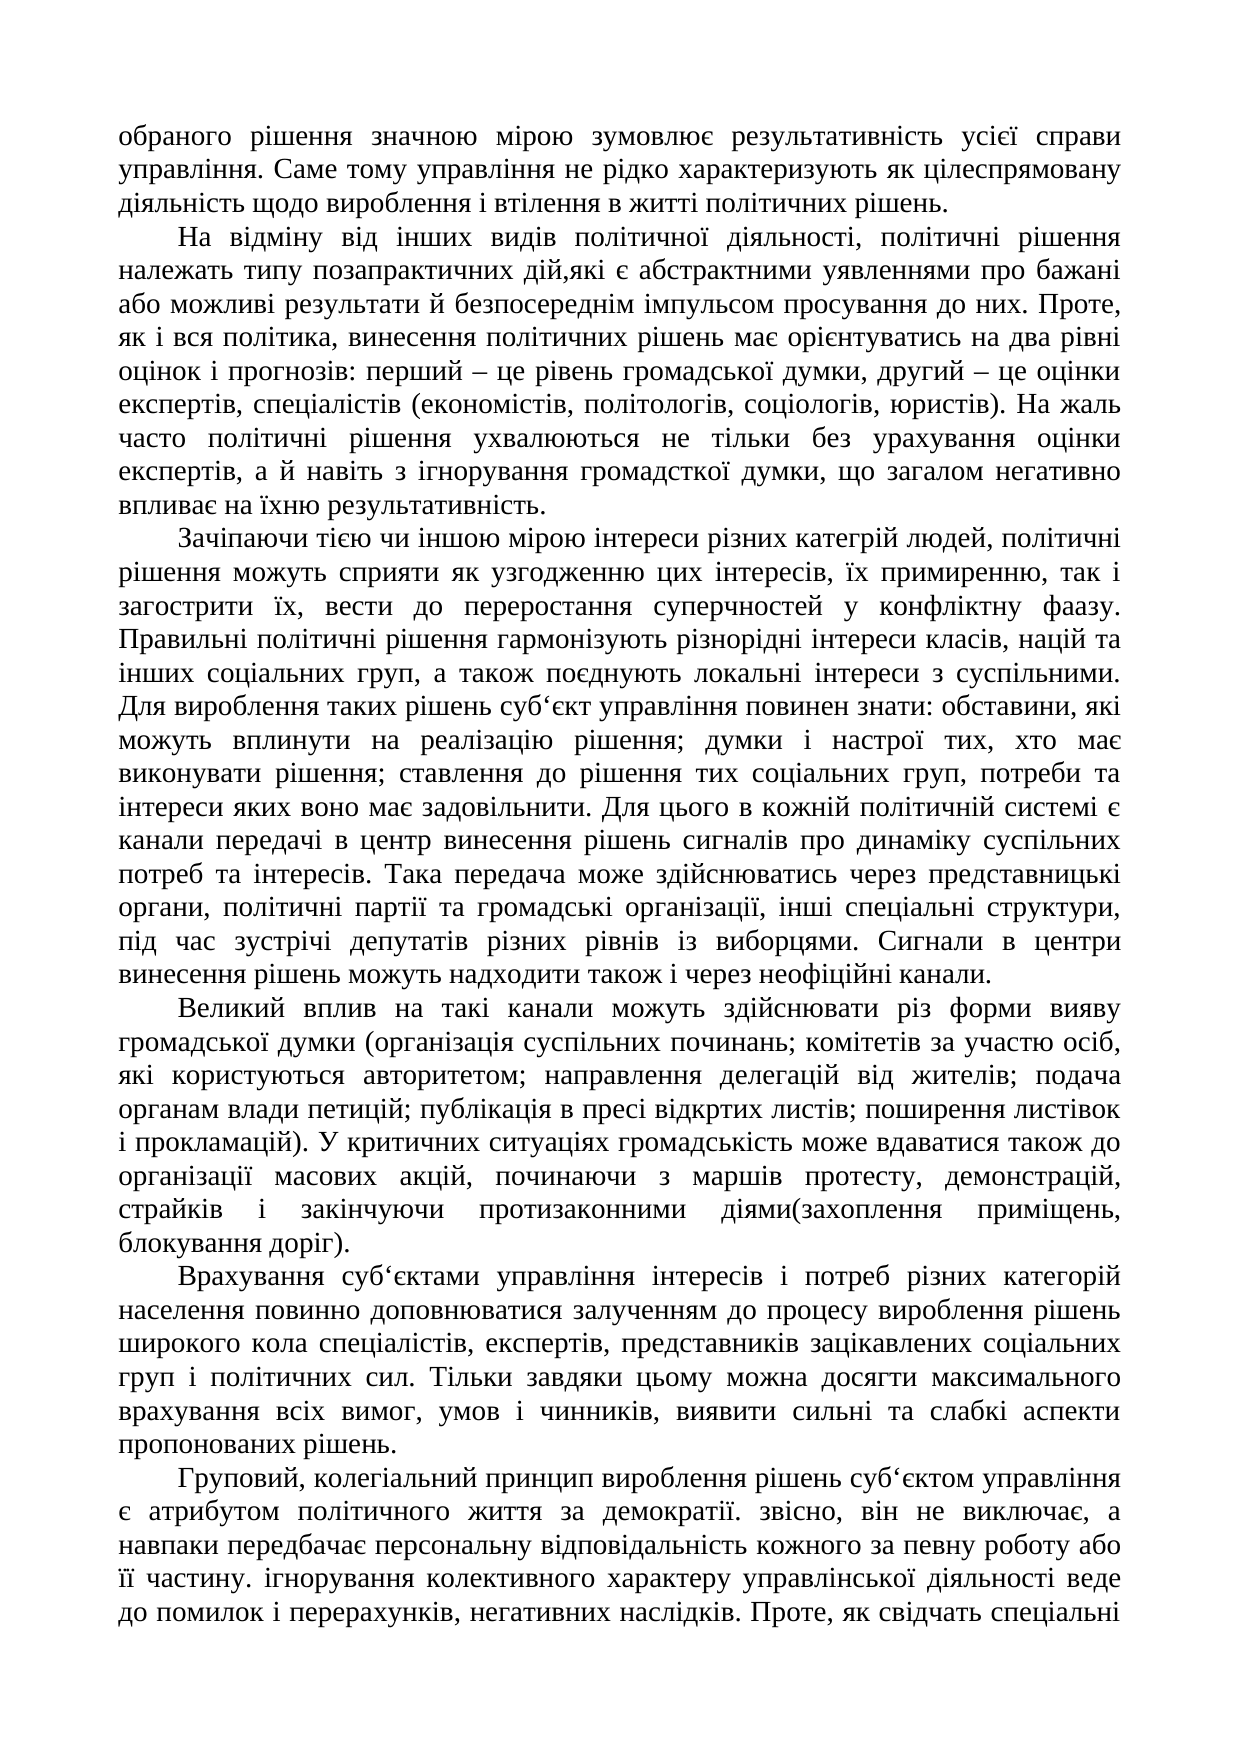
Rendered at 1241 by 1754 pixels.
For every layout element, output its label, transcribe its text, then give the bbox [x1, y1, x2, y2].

text Зачіпаючи тією чи іншою мірою інтереси різних категрій людей, політичні рішення можуть сприяти як узгодженню цих інтересів, їх примиренню, так і загострити їх, вести до переростання суперчностей у конфліктну фаазу. Правильні політичні рішення гармонізують різнорідні інтереси класів, націй та інших соціальних груп, а також поєднують локальні інтереси з суспільними. Для вироблення таких рішень суб‘єкт управління повинен знати: обставини, які можуть вплинути на реалізацію рішення; думки і настрої тих, хто має виконувати рішення; ставлення до рішення тих соціальних груп, потреби та інтереси яких воно має задовільнити. Для цього в кожній політичній системі є канали передачі в центр винесення рішень сигналів про динаміку суспільних потреб та інтересів. Така передача може здійснюватись через представницькі органи, політичні партії та громадські організації, інші спеціальні структури, під час зустрічі депутатів різних рівнів із виборцями. Сигнали в центри винесення рішень можуть надходити також і через неофіційні канали. [118, 521, 1122, 990]
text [118, 1460, 1122, 1627]
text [118, 118, 1122, 219]
text Врахування суб‘єктами управління інтересів і потреб різних категорій населення повинно доповнюватися залученням до процесу вироблення рішень широкого кола спеціалістів, експертів, представників зацікавлених соціальних груп і політичних сил. Тільки завдяки цьому можна досягти максимального врахування всіх вимог, умов і чинників, виявити сильні та слабкі аспекти пропонованих рішень. [118, 1258, 1122, 1460]
text На відміну від інших видів політичної діяльності, політичні рішення належать типу позапрактичних дій,які є абстрактними уявленнями про бажані або можливі результати й безпосереднім імпульсом просування до них. Проте, як і вся політика, винесення політичних рішень має орієнтуватись на два рівні оцінок і прогнозів: перший – це рівень громадської думки, другий – це оцінки експертів, спеціалістів (економістів, політологів, соціологів, юристів). На жаль часто політичні рішення ухвалюються не тільки без урахування оцінки експертів, а й навіть з ігнорування громадсткої думки, що загалом негативно впливає на їхню результативність. [118, 219, 1122, 521]
text Великий вплив на такі канали можуть здійснювати різ форми вияву громадської думки (організація суспільних починань; комітетів за участю осіб, які користуються авторитетом; направлення делегацій від жителів; подача органам влади петицій; публікація в пресі відкртих листів; поширення листівок і прокламацій). У критичних ситуаціях громадськість може вдаватися також до організації масових акцій, починаючи з маршів протесту, демонстрацій, страйків і закінчуючи протизаконними діями(захоплення приміщень, блокування доріг). [118, 990, 1122, 1258]
